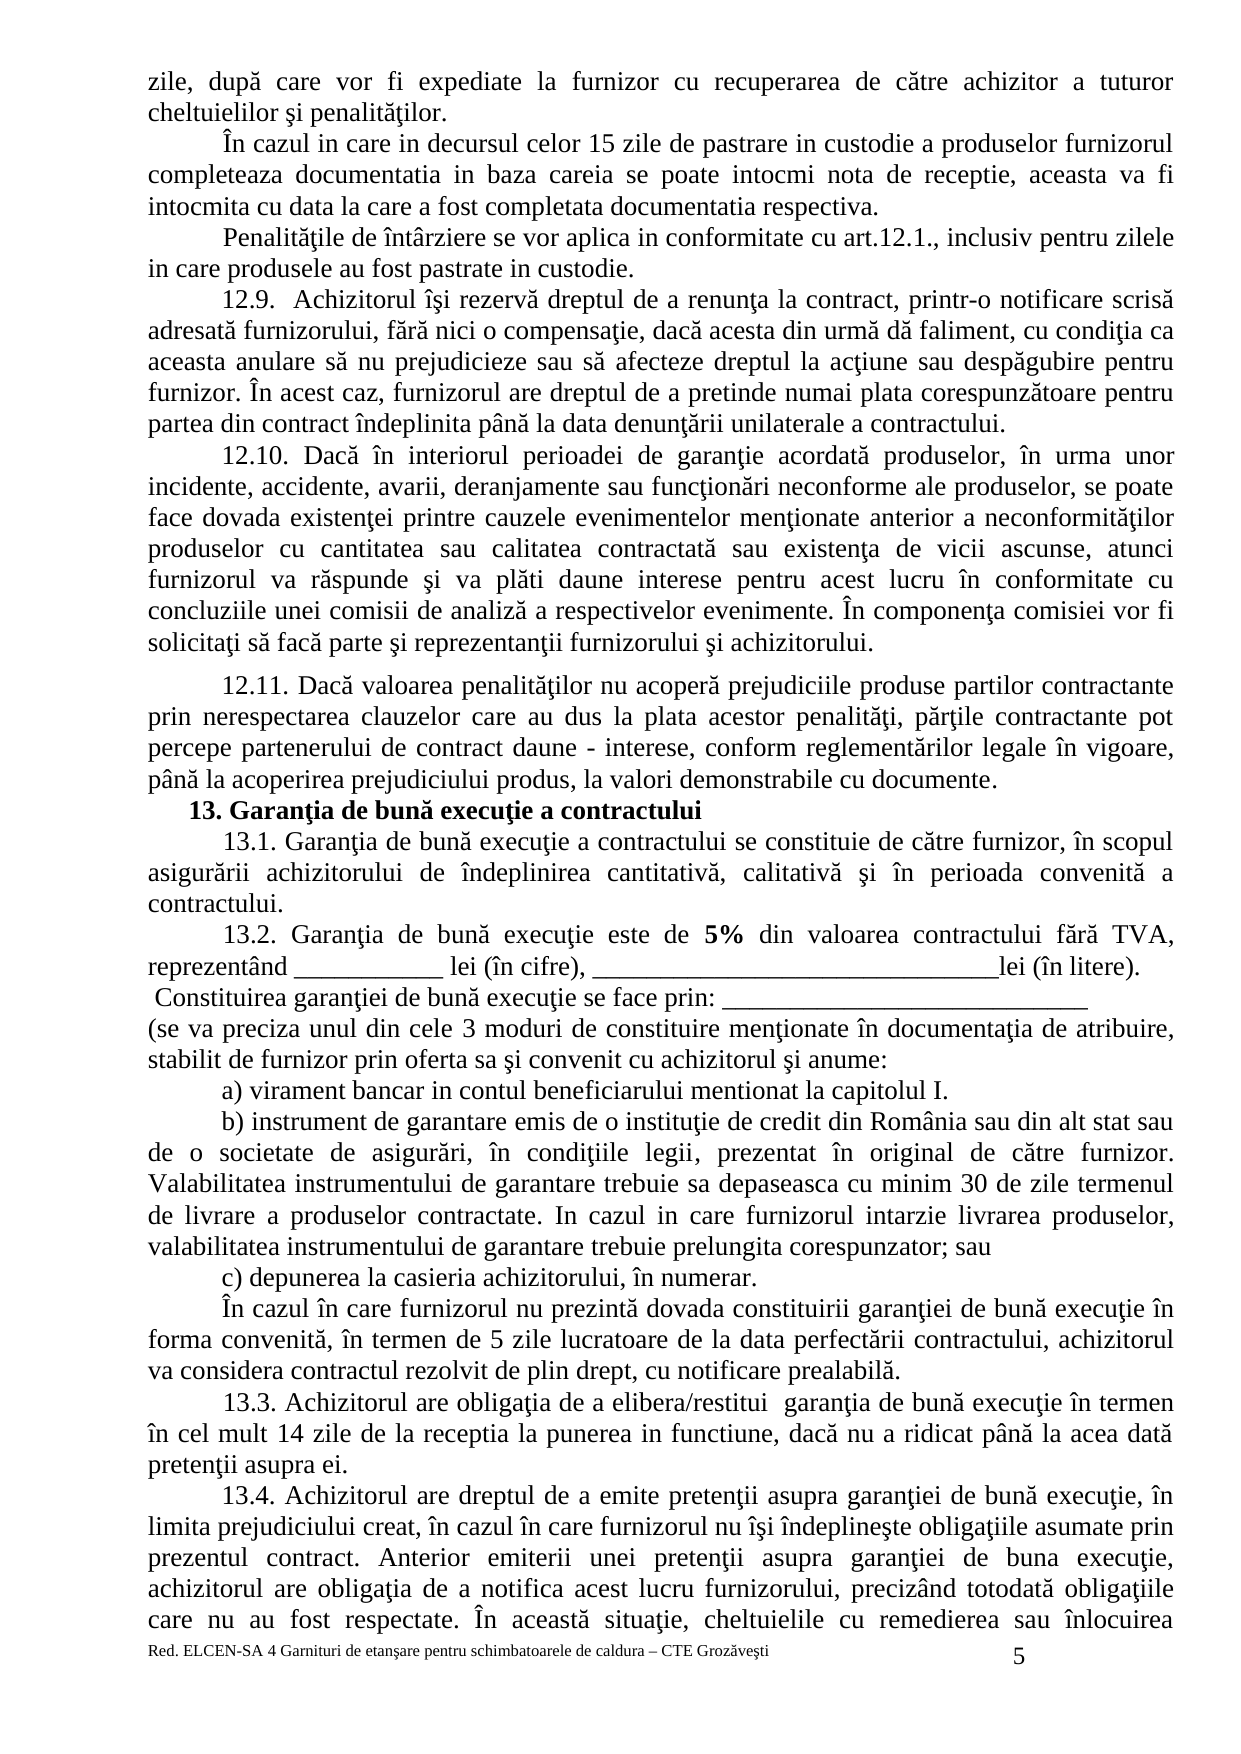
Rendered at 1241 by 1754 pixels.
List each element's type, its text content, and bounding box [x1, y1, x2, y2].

text Penalităţile de întârziere se vor aplica in conformitate cu art.12.1., inclusiv pentru zilele in care produsele au fost pastrate in custodie. [148, 221, 1175, 283]
text 12.11. Dacă valoarea penalităţilor nu acoperă prejudiciile produse partilor contractante prin nerespectarea clauzelor care au dus la plata acestor penalităţi, părţile contractante pot percepe partenerului de contract daune - interese, conform reglementărilor legale în vigoare, până la acoperirea prejudiciului produs, la valori demonstrabile cu documente. [148, 669, 1175, 794]
text c) depunerea la casieria achizitorului, în numerar. [148, 1261, 1175, 1292]
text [148, 1479, 1175, 1635]
text b) instrument de garantare emis de o instituţie de credit din România sau din alt stat sau de o societate de asigurări, în condiţiile legii, prezentat în original de către furnizor. Valabilitatea instrumentului de garantare trebuie sa depaseasca cu minim 30 de zile termenul de livrare a produselor contractate. In cazul in care furnizorul intarzie livrarea produselor, valabilitatea instrumentului de garantare trebuie prelungita corespunzator; sau [148, 1105, 1175, 1261]
text (se va preciza unul din cele 3 moduri de constituire menţionate în documentaţia de atribuire, stabilit de furnizor prin oferta sa şi convenit cu achizitorul şi anume: [148, 1012, 1175, 1074]
text 13.1. Garanţia de bună execuţie a contractului se constituie de către furnizor, în scopul asigurării achizitorului de îndeplinirea cantitativă, calitativă şi în perioada convenită a contractului. [148, 825, 1175, 918]
text a) virament bancar in contul beneficiarului mentionat la capitolul I. [148, 1074, 1175, 1105]
text 13. Garanţia de bună execuţie a contractului [148, 794, 1175, 825]
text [148, 65, 1175, 127]
text 13.3. Achizitorul are obligaţia de a elibera/restitui garanţia de bună execuţie în termen în cel mult 14 zile de la receptia la punerea in functiune, dacă nu a ridicat până la acea dată pretenţii asupra ei. [148, 1386, 1175, 1479]
text 12.10. Dacă în interiorul perioadei de garanţie acordată produselor, în urma unor incidente, accidente, avarii, deranjamente sau funcţionări neconforme ale produselor, se poate face dovada existenţei printre cauzele evenimentelor menţionate anterior a neconformităţilor produselor cu cantitatea sau calitatea contractată sau existenţa de vicii ascunse, atunci furnizorul va răspunde şi va plăti daune interese pentru acest lucru în conformitate cu concluziile unei comisii de analiză a respectivelor evenimente. În componenţa comisiei vor fi solicitaţi să facă parte şi reprezentanţii furnizorului şi achizitorului. [148, 439, 1175, 657]
text 13.2. Garanţia de bună execuţie este de 5% din valoarea contractului fără TVA, reprezentând ___________ lei (în cifre), ______________________________lei (în litere). [148, 918, 1175, 981]
text Constituirea garanţiei de bună execuţie se face prin: ___________________________ [148, 981, 1175, 1012]
text În cazul in care in decursul celor 15 zile de pastrare in custodie a produselor furnizorul completeaza documentatia in baza careia se poate intocmi nota de receptie, aceasta va fi intocmita cu data la care a fost completata documentatia respectiva. [148, 127, 1175, 221]
text În cazul în care furnizorul nu prezintă dovada constituirii garanţiei de bună execuţie în forma convenită, în termen de 5 zile lucratoare de la data perfectării contractului, achizitorul va considera contractul rezolvit de plin drept, cu notificare prealabilă. [148, 1292, 1175, 1386]
text 12.9. Achizitorul îşi rezervă dreptul de a renunţa la contract, printr-o notificare scrisă adresată furnizorului, fără nici o compensaţie, dacă acesta din urmă dă faliment, cu condiţia ca aceasta anulare să nu prejudicieze sau să afecteze dreptul la acţiune sau despăgubire pentru furnizor. În acest caz, furnizorul are dreptul de a pretinde numai plata corespunzătoare pentru partea din contract îndeplinita până la data denunţării unilaterale a contractului. [148, 283, 1175, 439]
